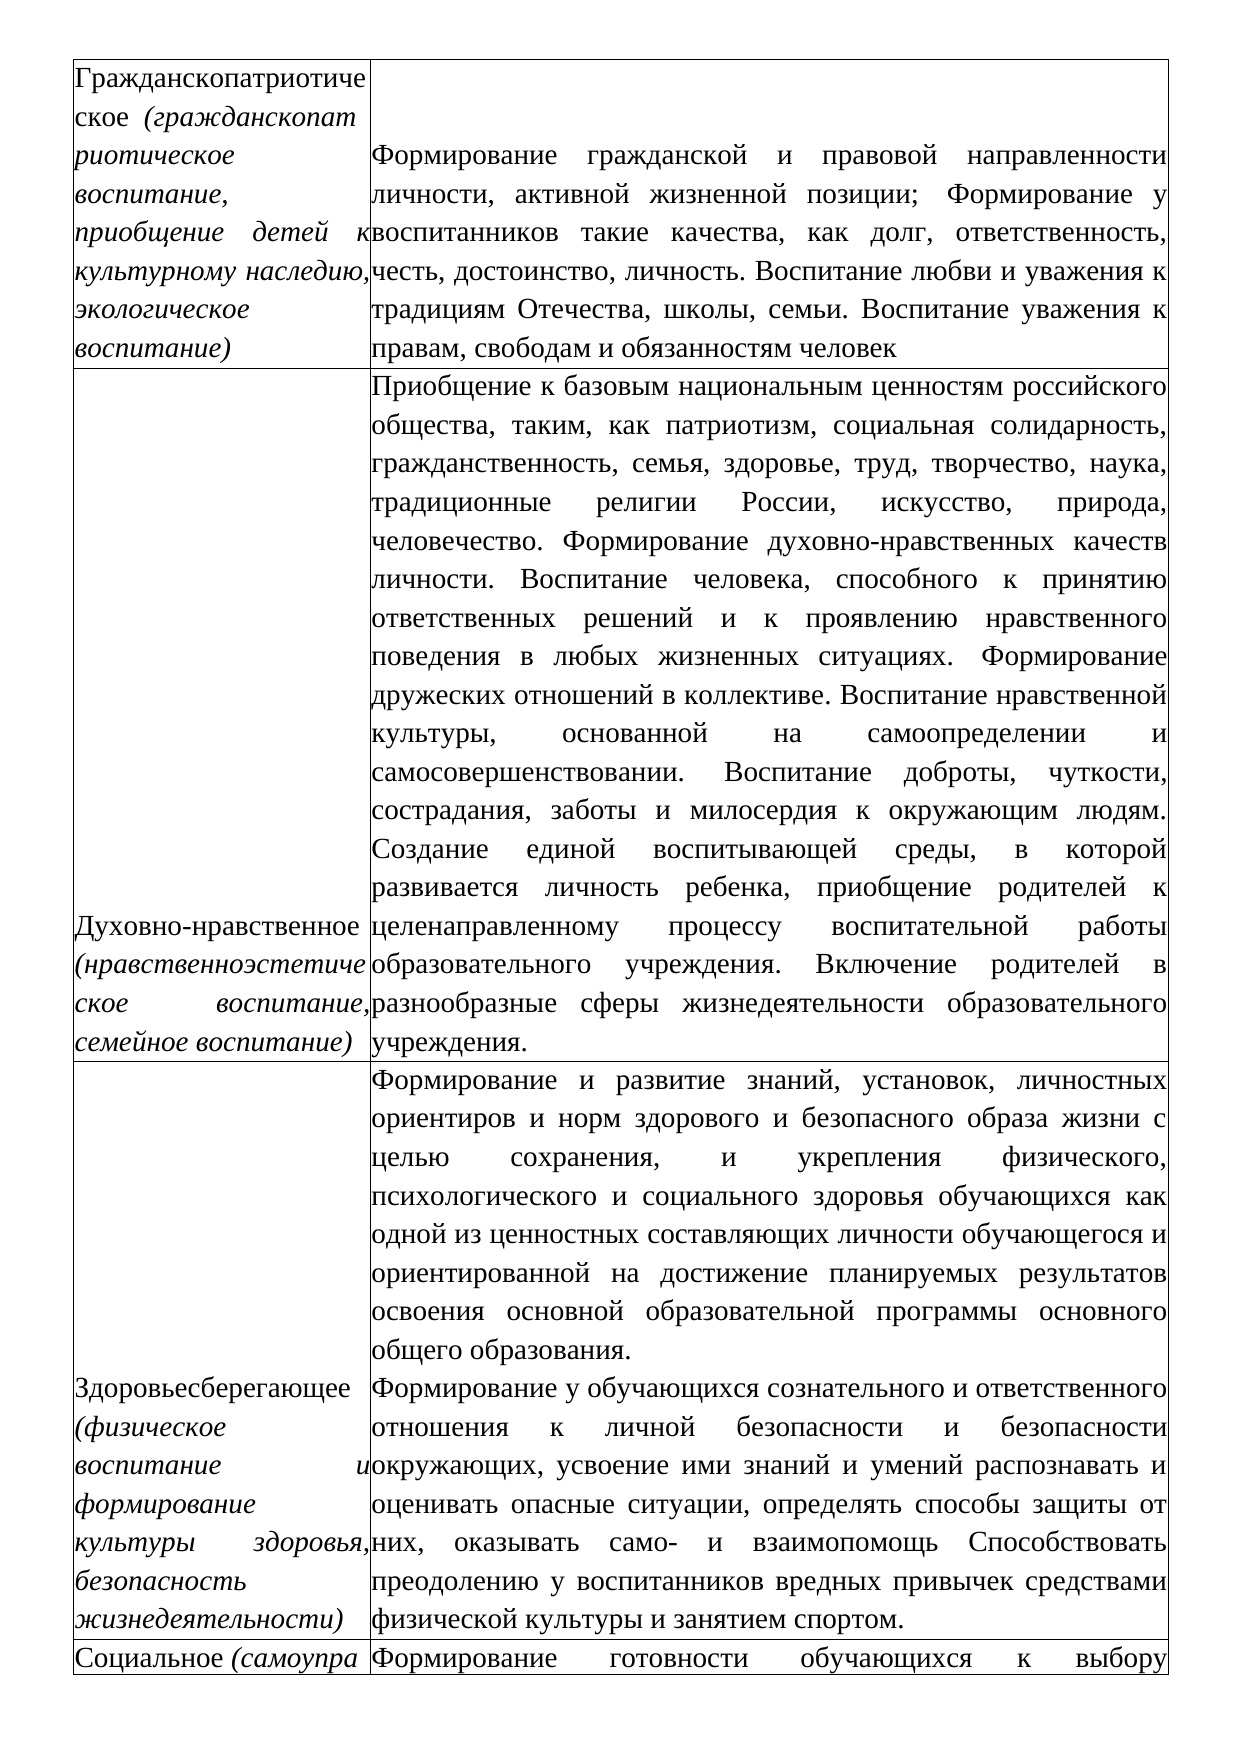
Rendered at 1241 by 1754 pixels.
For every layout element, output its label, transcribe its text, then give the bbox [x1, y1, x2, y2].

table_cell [74, 1640, 370, 1674]
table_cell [371, 1640, 1168, 1674]
table_cell Формирование и развитие знаний, установок, личностных ориентиров и норм здорового и безопасного образа жизни с целью сохранения, и укрепления физического, психологического и социального здоровья обучающихся как одной из ценностных составляющих личности обучающегося и ориентированной на достижение планируемых результатов освоения основной образовательной программы основного общего образования. Формирование у обучающихся сознательного и ответственного отношения к личной безопасности и безопасности окружающих, усвоение ими знаний и умений распознавать и оценивать опасные ситуации, определять способы защиты от них, оказывать само- и взаимопомощь Способствовать преодолению у воспитанников вредных привычек средствами физической культуры и занятием спортом. [371, 1062, 1168, 1639]
table_cell Приобщение к базовым национальным ценностям российского общества, таким, как патриотизм, социальная солидарность, гражданственность, семья, здоровье, труд, творчество, наука, традиционные религии России, искусство, природа, человечество. Формирование духовно-нравственных качеств личности. Воспитание человека, способного к принятию ответственных решений и к проявлению нравственного поведения в любых жизненных ситуациях. Формирование дружеских отношений в коллективе. Воспитание нравственной культуры, основанной на самоопределении и самосовершенствовании. Воспитание доброты, чуткости, сострадания, заботы и милосердия к окружающим людям. Создание единой воспитывающей среды, в которой развивается личность ребенка, приобщение родителей к целенаправленному процессу воспитательной работы образовательного учреждения. Включение родителей в разнообразные сферы жизнедеятельности образовательного учреждения. [371, 369, 1168, 1061]
table_cell Гражданскопатриотическое (гражданскопатриотическое воспитание, приобщение детей к культурному наследию, экологическое воспитание) [74, 60, 370, 367]
table_cell Здоровьесберегающее (физическое воспитание и формирование культуры здоровья, безопасность жизнедеятельности) [74, 1062, 370, 1639]
table_cell Духовно-нравственное (нравственноэстетическое воспитание, семейное воспитание) [74, 369, 370, 1061]
table_cell Формирование гражданской и правовой направленности личности, активной жизненной позиции; Формирование у воспитанников такие качества, как долг, ответственность, честь, достоинство, личность. Воспитание любви и уважения к традициям Отечества, школы, семьи. Воспитание уважения к правам, свободам и обязанностям человек [371, 60, 1168, 367]
